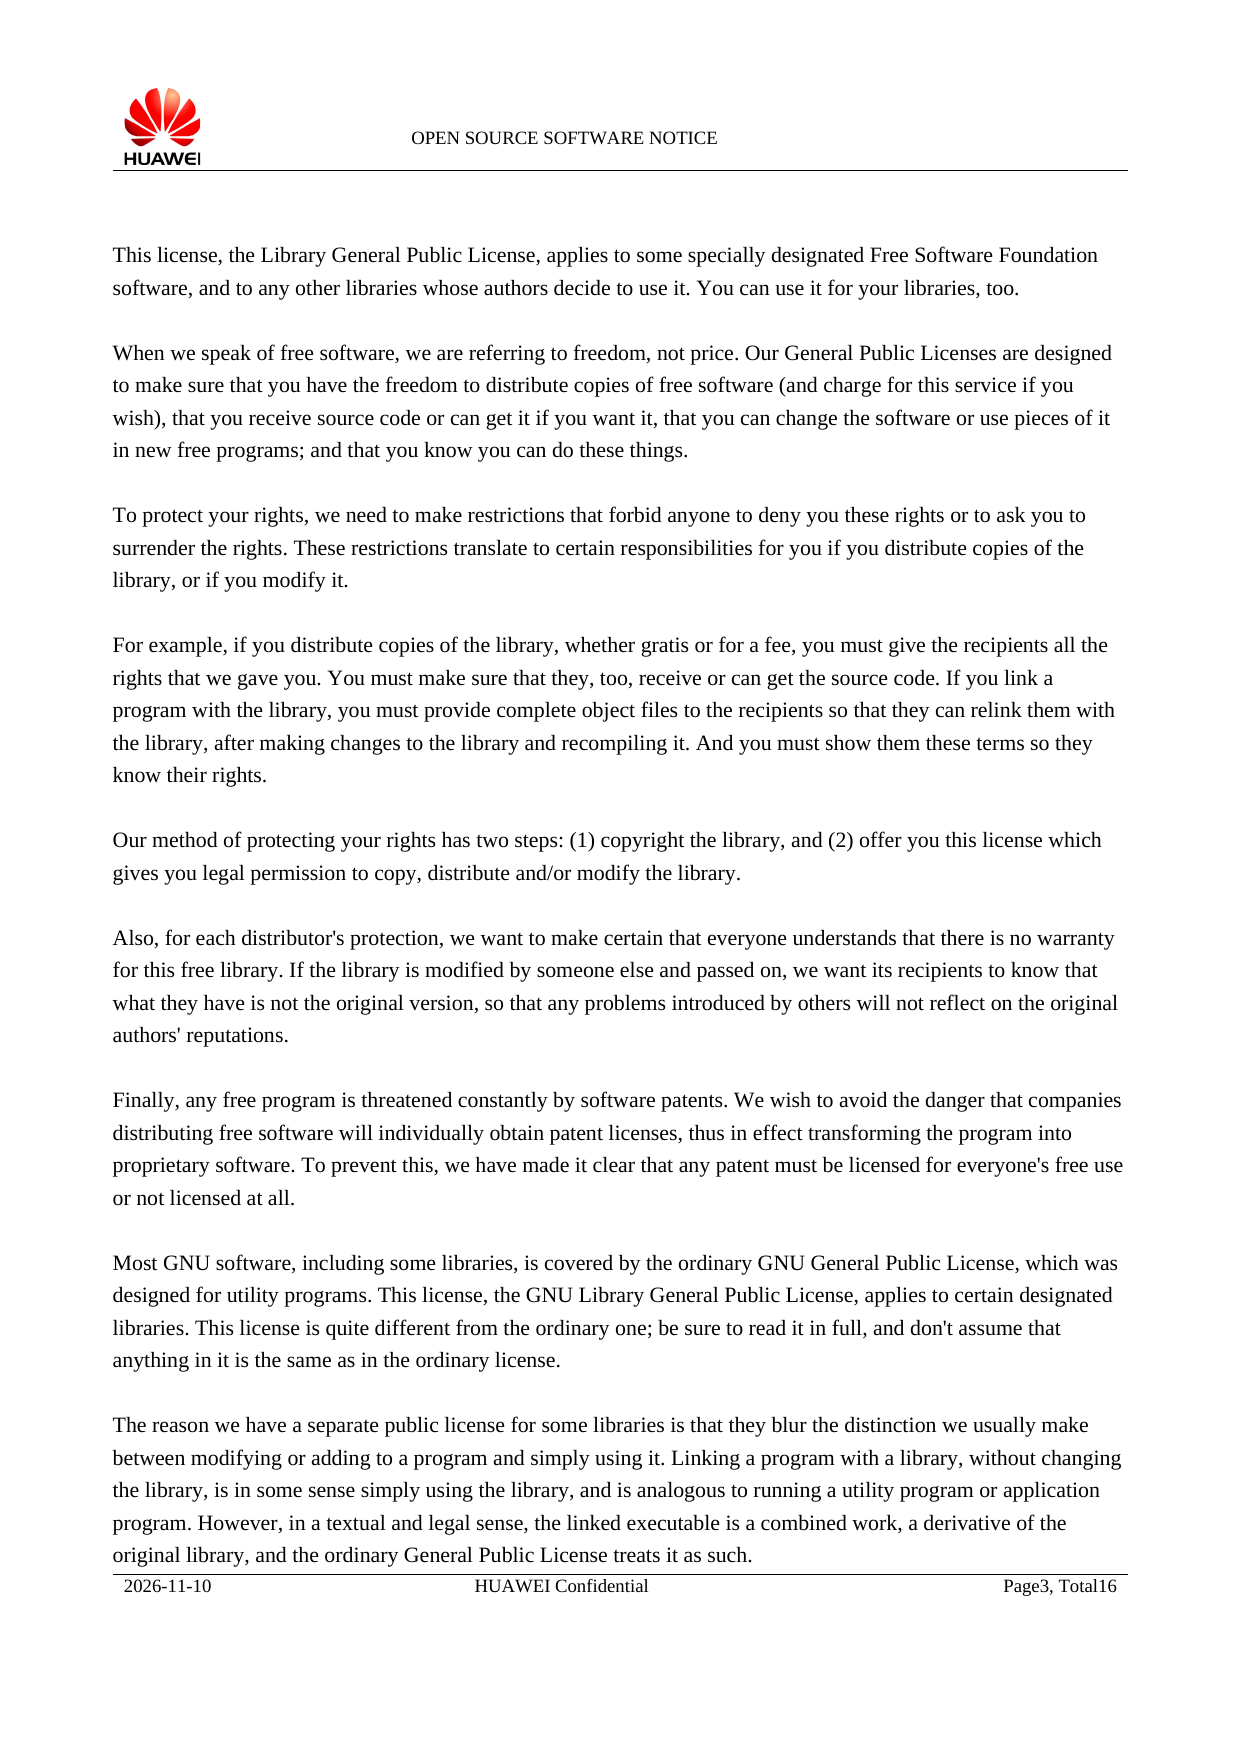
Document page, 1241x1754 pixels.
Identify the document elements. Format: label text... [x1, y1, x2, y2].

picture [124, 88, 201, 165]
